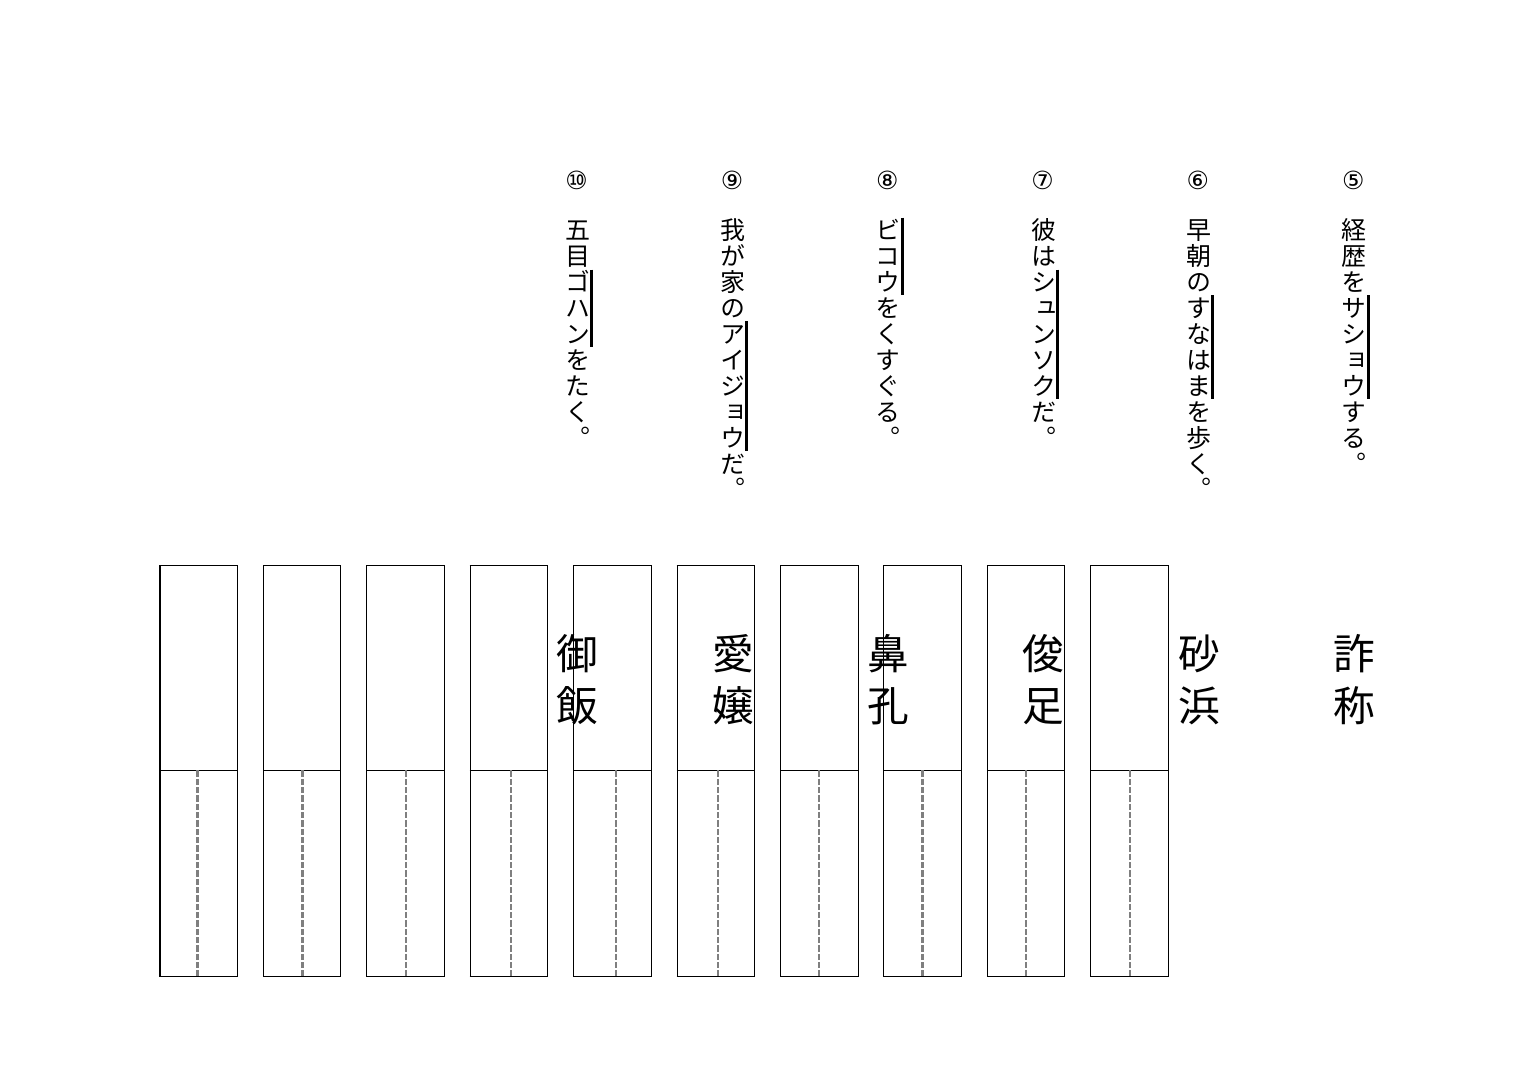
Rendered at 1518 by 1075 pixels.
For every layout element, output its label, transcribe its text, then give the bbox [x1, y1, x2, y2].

text ⑤経歴をサショウする。 詐称 [1302, 166, 1406, 969]
text ⑥早朝のすなはまを歩く。 砂浜 [1147, 166, 1251, 969]
text ⑩五目ゴハンをたく。 御飯 [526, 166, 629, 969]
text ⑨我が家のアイジョウだ。 愛嬢 [681, 166, 785, 969]
text ⑧ビコウをくすぐる。 鼻孔 [836, 166, 940, 969]
text ⑦彼はシュンソクだ。 俊足 [992, 166, 1095, 969]
